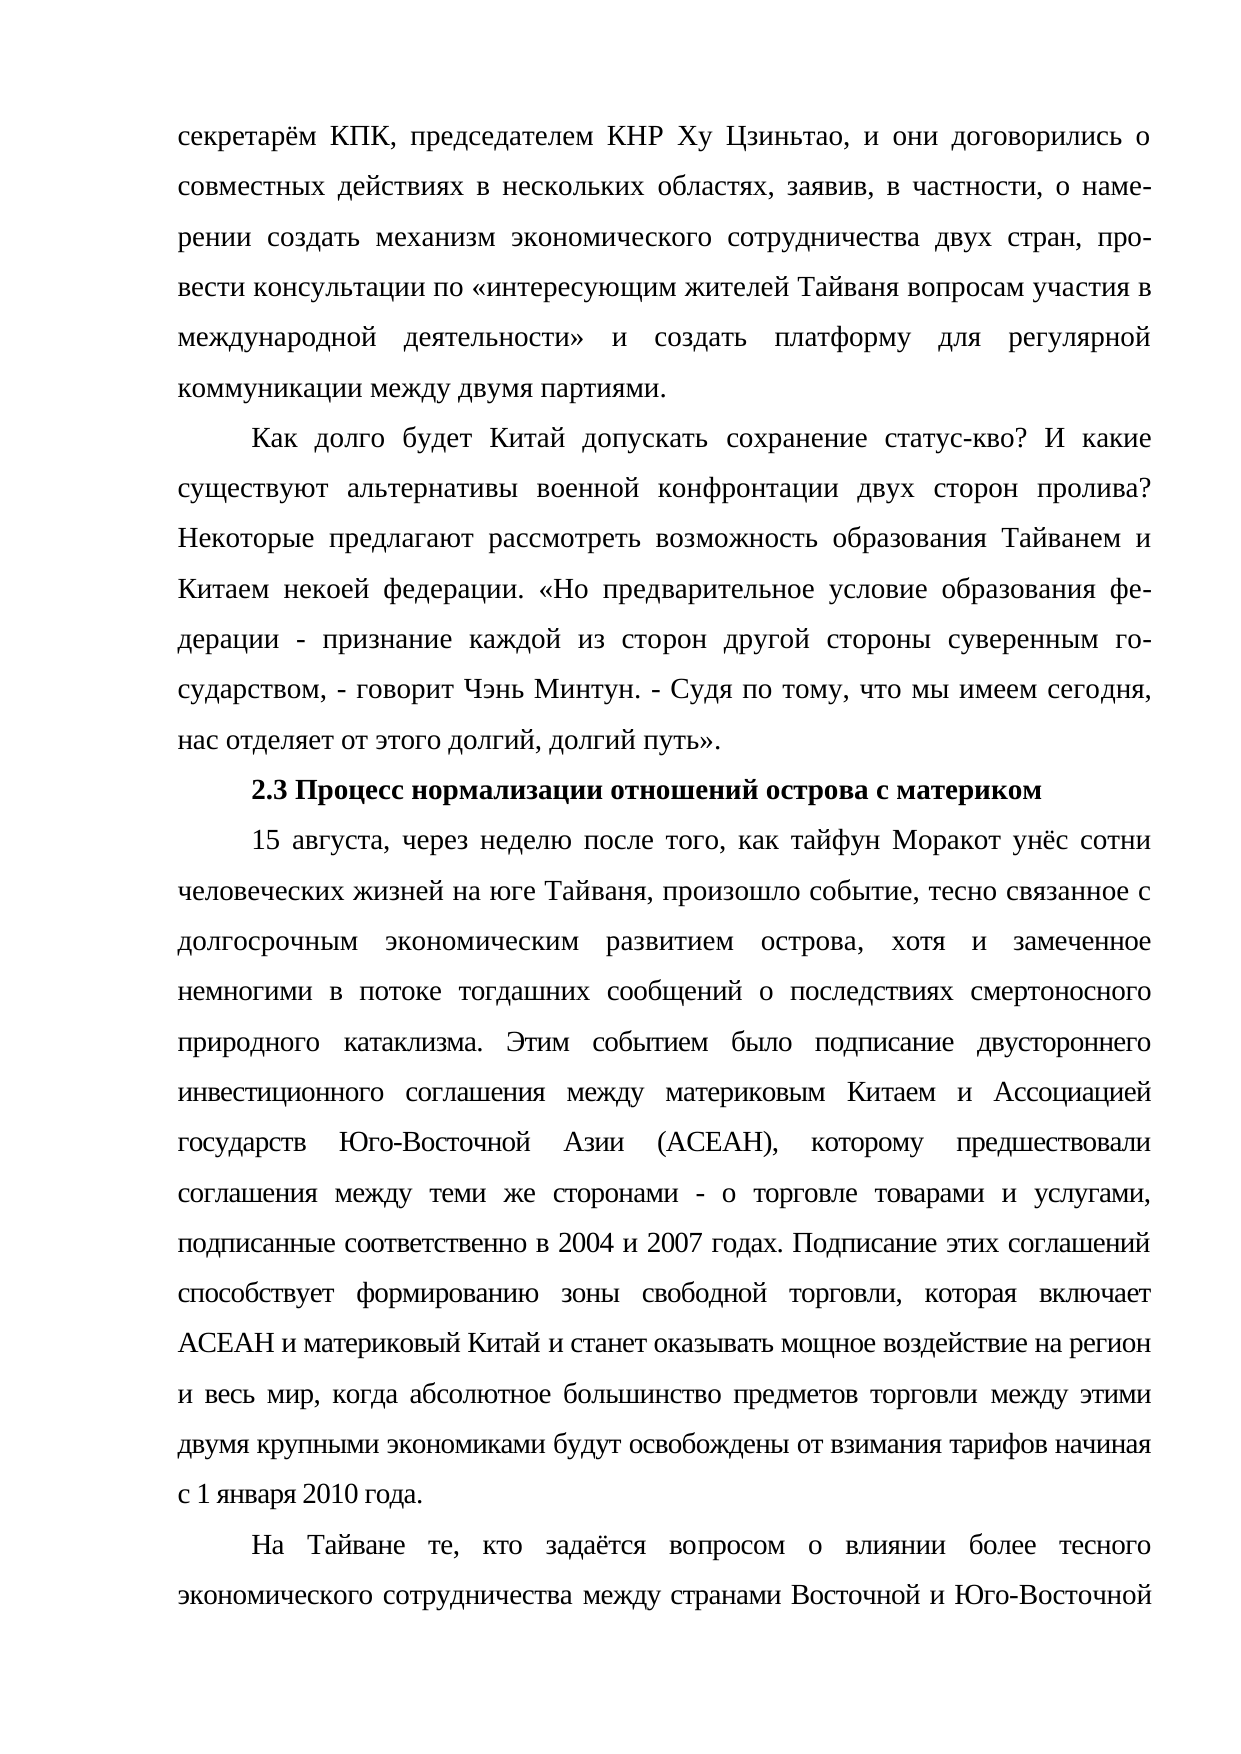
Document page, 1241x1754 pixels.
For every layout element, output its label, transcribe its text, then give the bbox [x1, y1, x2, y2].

text Как долго будет Китай допускать сохранение статус-кво? И какие существуют альтернативы военной конфронтации двух сторон пролива? Некоторые предлагают рассмотреть возможность образования Тайванем и Китаем некоей федерации. «Но предварительное условие образования федерации - признание каждой из сторон другой стороны суверенным государством, - говорит Чэнь Минтун. - Судя по тому, что мы имеем сегодня, нас отделяет от этого долгий, долгий путь». [177, 420, 1152, 755]
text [177, 1527, 1152, 1611]
text 15 августа, через неделю после того, как тайфун Моракот унёс сотни человеческих жизней на юге Тайваня, произошло событие, тесно связанное с долгосрочным экономическим развитием острова, хотя и замеченное немногими в потоке тогдашних сообщений о последствиях смертоносного природного катаклизма. Этим событием было подписание двустороннего инвестиционного соглашения между материковым Китаем и Ассоциацией государств Юго-Восточной Азии (АСЕАН), которому предшествовали соглашения между теми же сторонами - о торговле товарами и услугами, подписанные соответственно в 2004 и 2007 годах. Подписание этих соглашений способствует формированию зоны свободной торговли, которая включает АСЕАН и материковый Китай и станет оказывать мощное воздействие на регион и весь мир, когда абсолютное большинство предметов торговли между этими двумя крупными экономиками будут освобождены от взимания тарифов начиная с 1 января 2010 года. [177, 822, 1152, 1510]
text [177, 118, 1152, 403]
subtitle 2.3 Процесс нормализации отношений острова с материком [177, 772, 1152, 806]
